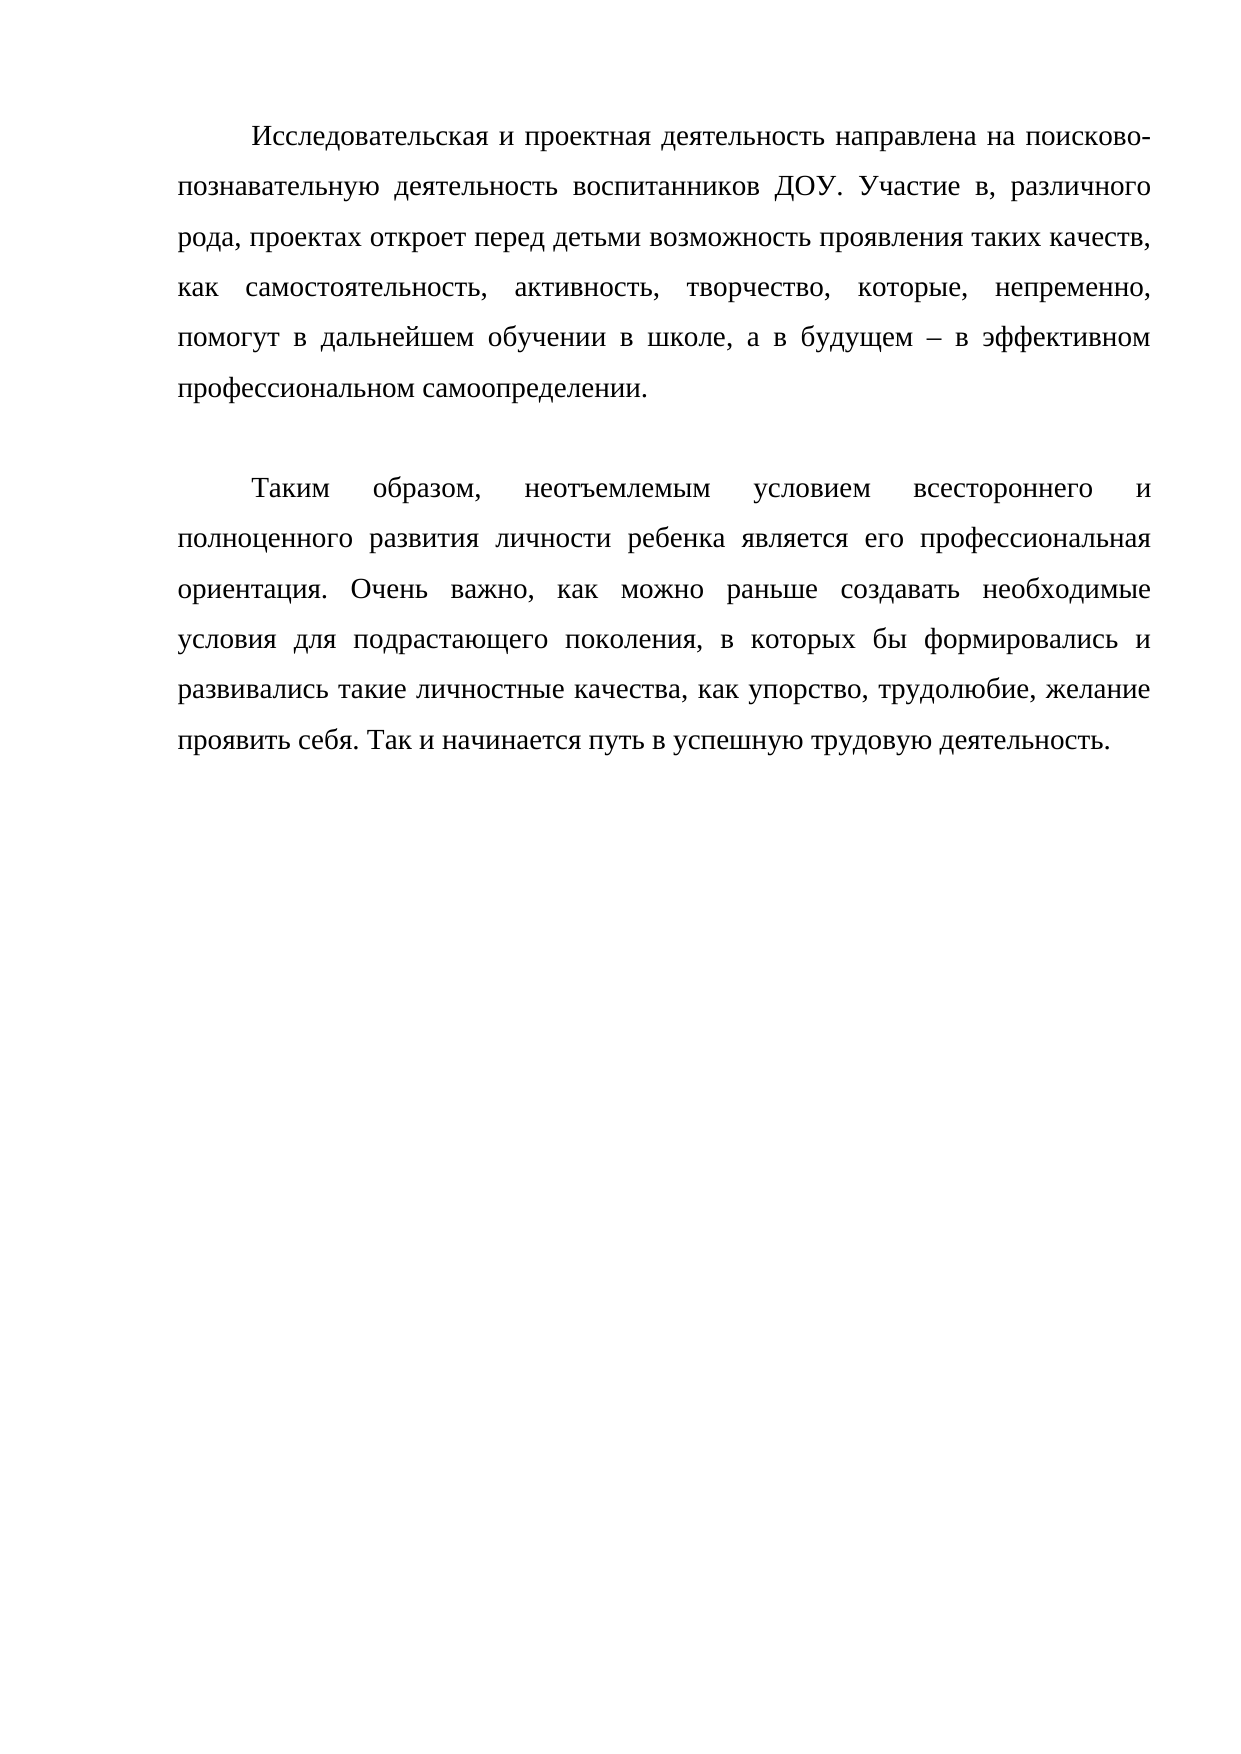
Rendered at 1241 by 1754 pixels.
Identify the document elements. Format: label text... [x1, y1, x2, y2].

text Таким образом, неотъемлемым условием всестороннего и полноценного развития личности ребенка является его профессиональная ориентация. Очень важно, как можно раньше создавать необходимые условия для подрастающего поколения, в которых бы формировались и развивались такие личностные качества, как упорство, трудолюбие, желание проявить себя. Так и начинается путь в успешную трудовую деятельность. [177, 470, 1152, 755]
text Исследовательская и проектная деятельность направлена на поисково-познавательную деятельность воспитанников ДОУ. Участие в, различного рода, проектах откроет перед детьми возможность проявления таких качеств, как самостоятельность, активность, творчество, которые, непременно, помогут в дальнейшем обучении в школе, а в будущем – в эффективном профессиональном самоопределении. [177, 118, 1152, 403]
